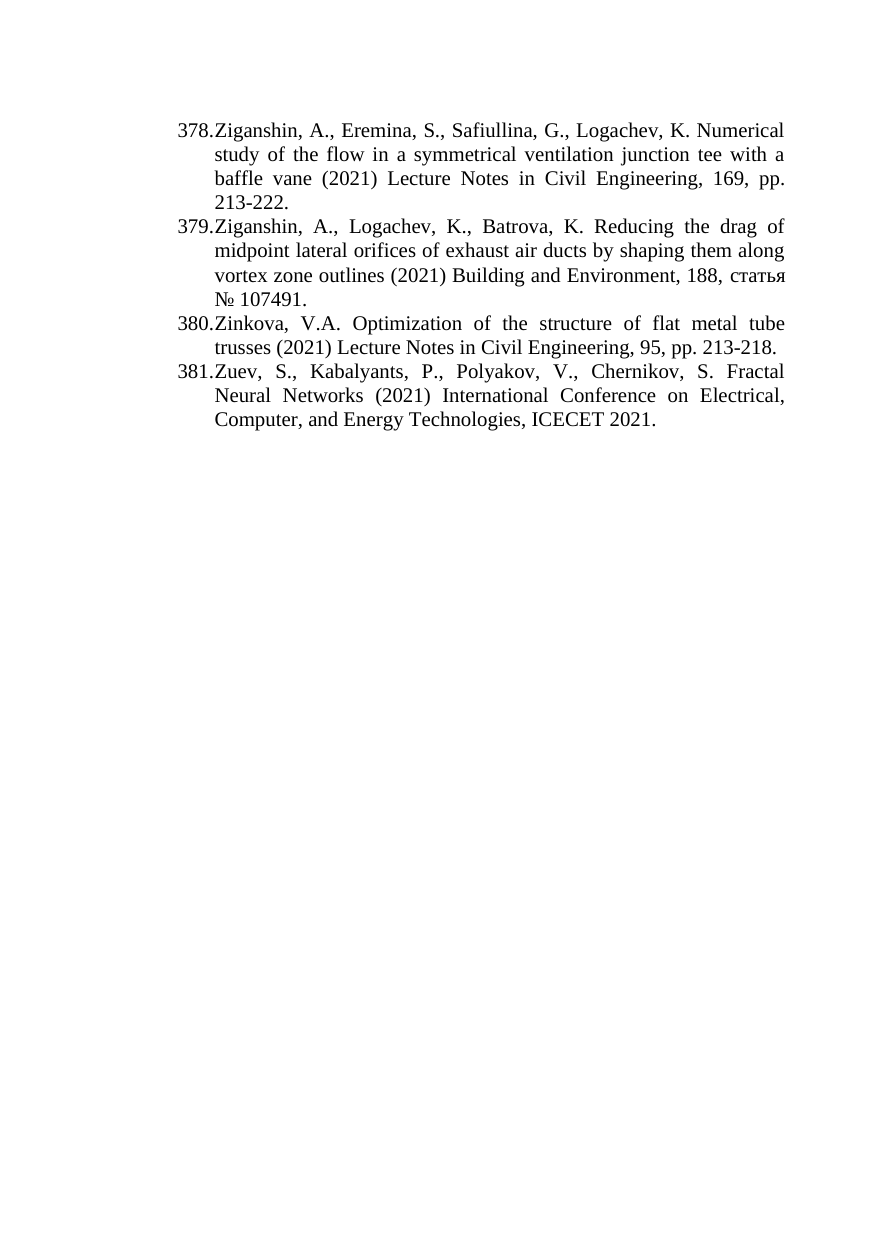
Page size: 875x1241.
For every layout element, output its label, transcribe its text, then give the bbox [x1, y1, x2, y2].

list Ziganshin, A., Logachev, K., Batrova, K. Reducing the drag of midpoint lateral orifices of exhaust air ducts by shaping them along vortex zone outlines (2021) Building and Environment, 188, статья № 107491. [177, 214, 786, 311]
list Zuev, S., Kabalyants, P., Polyakov, V., Chernikov, S. Fractal Neural Networks (2021) International Conference on Electrical, Computer, and Energy Technologies, ICECET 2021. [177, 359, 786, 431]
list Ziganshin, A., Eremina, S., Safiullina, G., Logachev, K. Numerical study of the flow in a symmetrical ventilation junction tee with a baffle vane (2021) Lecture Notes in Civil Engineering, 169, pp. 213-222. [177, 118, 786, 214]
list Zinkova, V.A. Optimization of the structure of flat metal tube trusses (2021) Lecture Notes in Civil Engineering, 95, pp. 213-218. [177, 311, 786, 359]
